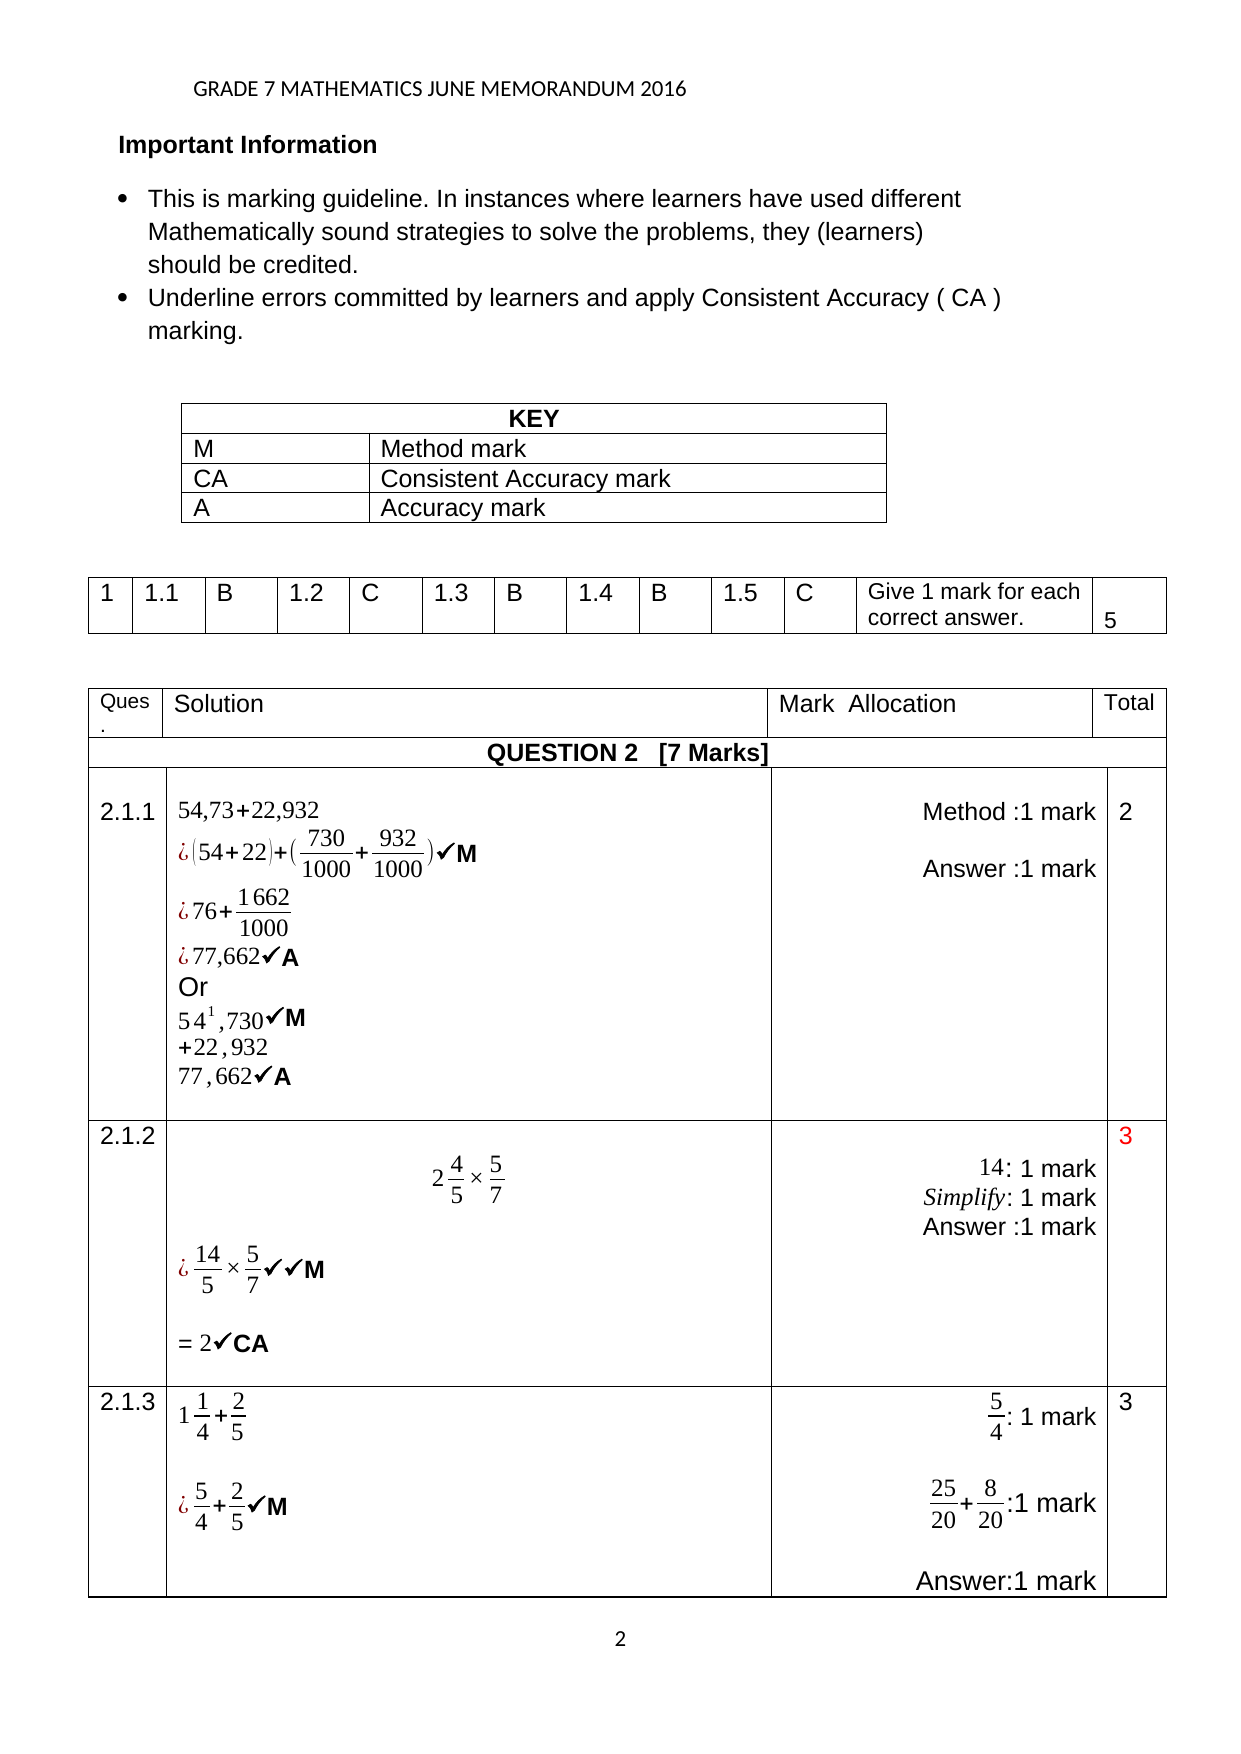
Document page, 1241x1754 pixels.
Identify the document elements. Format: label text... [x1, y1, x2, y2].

table_cell A [182, 493, 369, 522]
text Mathematically sound strategies to solve the problems, they (learners) [148, 217, 1122, 246]
table_header C [350, 578, 422, 633]
table_header 1.4 [567, 578, 639, 633]
table_header 1.5 [712, 578, 784, 633]
table_cell 2.1.3 [89, 1387, 166, 1596]
table_cell 3 [1108, 1121, 1166, 1386]
table_cell Method mark [370, 434, 886, 462]
table_header 1.2 [278, 578, 349, 633]
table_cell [167, 1387, 771, 1596]
table_header B [495, 578, 566, 633]
table_header Total [1093, 689, 1166, 737]
table_header Give 1 mark for each correct answer. [857, 578, 1092, 633]
table_header 1.3 [423, 578, 494, 633]
table_cell : 1 mark : 1 mark Answer :1 mark [772, 1121, 1107, 1386]
table_cell 2 [1108, 768, 1166, 1119]
text marking. [148, 316, 1122, 345]
text should be credited. [148, 250, 1122, 279]
table_header 1 [89, 578, 132, 633]
text Important Information [118, 130, 1122, 159]
list Underline errors committed by learners and apply Consistent Accuracy ( CA ) [118, 283, 1122, 312]
table_cell M = CA [167, 1121, 771, 1386]
table_header Ques. [89, 689, 162, 737]
list This is marking guideline. In instances where learners have used different [118, 184, 1122, 213]
table_header 5 [1093, 578, 1166, 633]
table_cell Accuracy mark [370, 493, 886, 522]
table_cell 2.1.1 [89, 768, 166, 1119]
table_cell 3 [1108, 1387, 1166, 1596]
table_header Solution [163, 689, 767, 737]
table_cell M [182, 434, 369, 462]
table_header Mark Allocation [768, 689, 1092, 737]
table_cell CA [182, 464, 369, 492]
table_header KEY [182, 404, 886, 433]
table_header B [640, 578, 711, 633]
table_cell QUESTION 2 [7 Marks] [89, 738, 1166, 767]
table_header B [206, 578, 277, 633]
table_header C [785, 578, 856, 633]
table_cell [772, 1387, 1107, 1596]
table_header 1.1 [133, 578, 205, 633]
table_cell 2.1.2 [89, 1121, 166, 1386]
table_cell Method :1 mark Answer :1 mark [772, 768, 1107, 1119]
table_cell Consistent Accuracy mark [370, 464, 886, 492]
table_cell M A Or M A [167, 768, 771, 1119]
